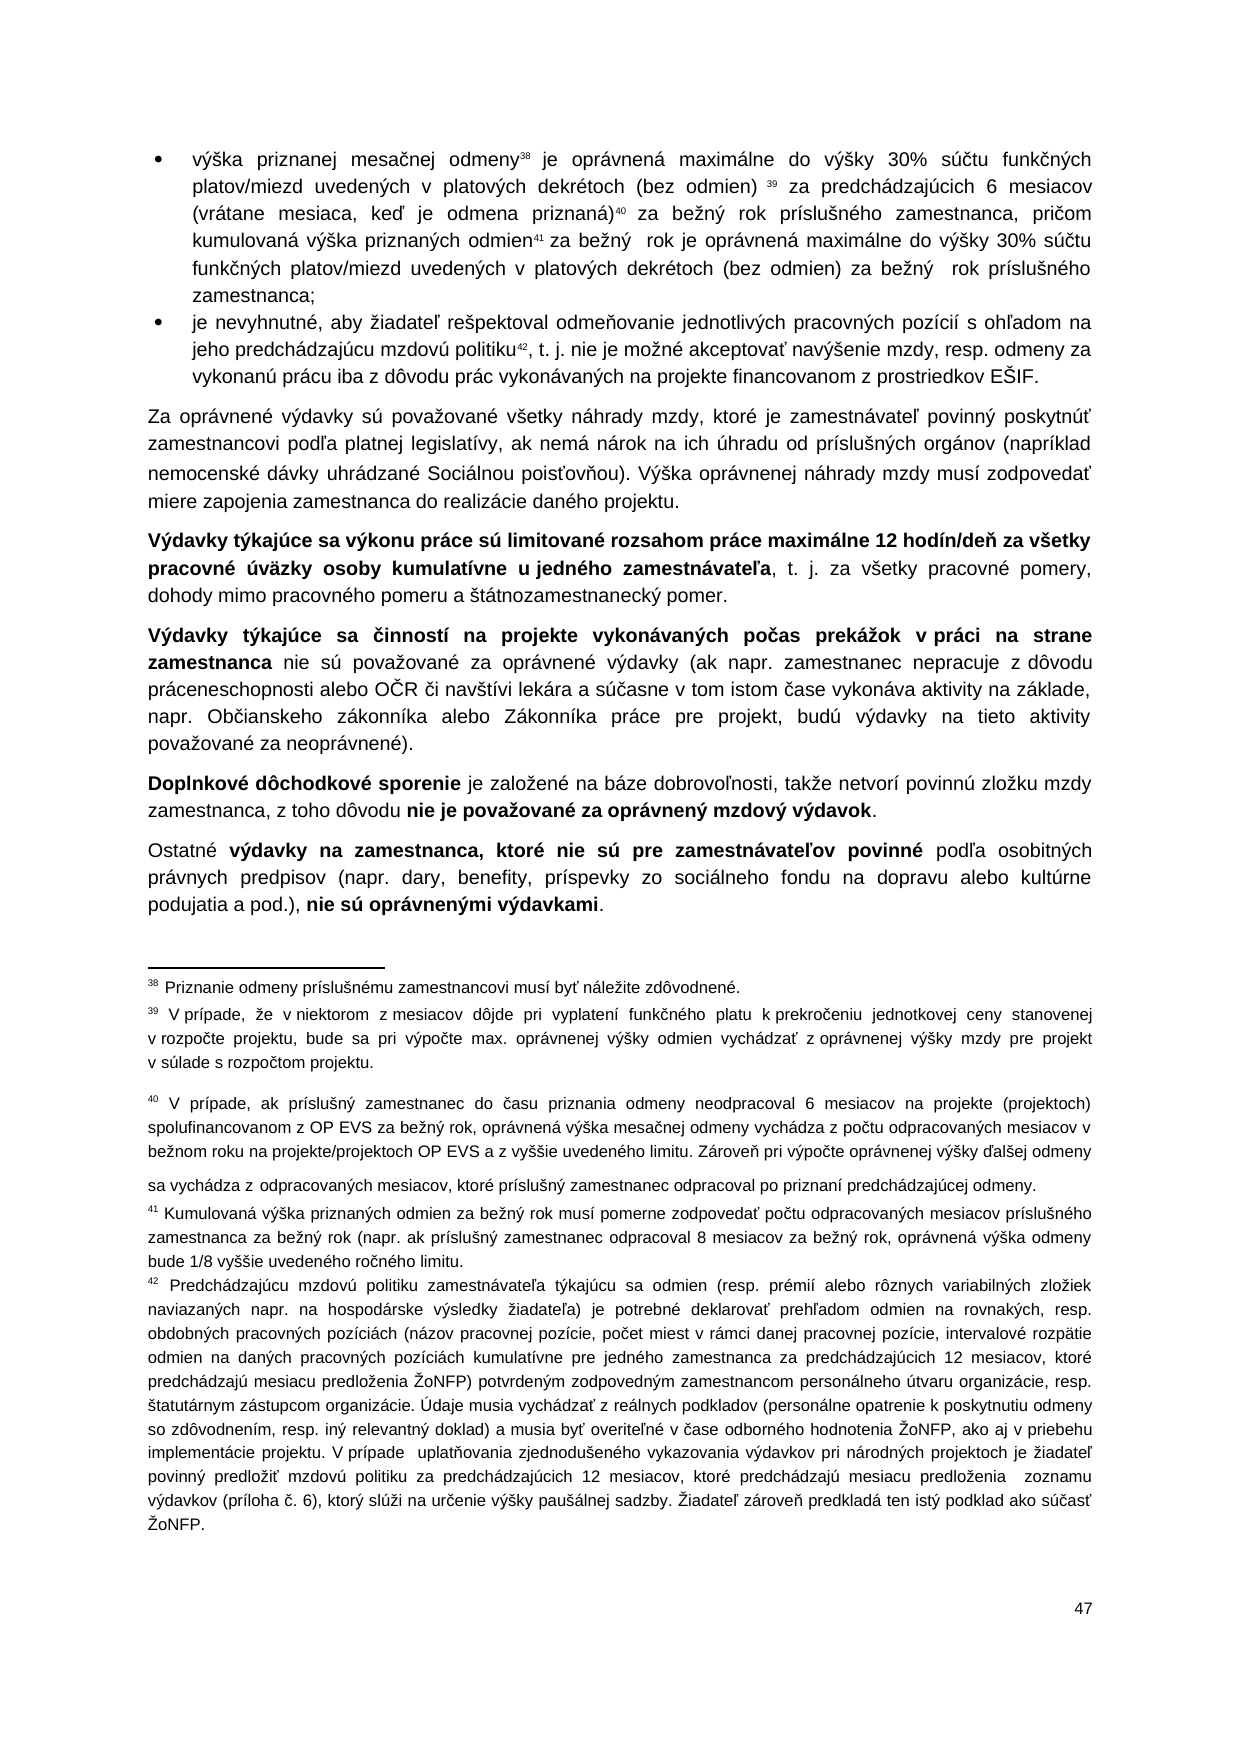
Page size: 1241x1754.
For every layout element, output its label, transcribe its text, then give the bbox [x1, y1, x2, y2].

text Výdavky týkajúce sa výkonu práce sú limitované rozsahom práce maximálne 12 hodín/deň za všetky pracovné úväzky osoby kumulatívne u jedného zamestnávateľa, t. j. za všetky pracovné pomery, dohody mimo pracovného pomeru a štátnozamestnanecký pomer. [148, 529, 1092, 606]
list výška priznanej mesačnej odmeny je oprávnená maximálne do výšky 30% súčtu funkčných platov/miezd uvedených v platových dekrétoch (bez odmien) za predchádzajúcich 6 mesiacov (vrátane mesiaca, keď je odmena priznaná) za bežný rok príslušného zamestnanca, pričom kumulovaná výška priznaných odmien za bežný rok je oprávnená maximálne do výšky 30% súčtu funkčných platov/miezd uvedených v platových dekrétoch (bez odmien) za bežný rok príslušného zamestnanca; [155, 148, 1092, 306]
text Výdavky týkajúce sa činností na projekte vykonávaných počas prekážok v práci na strane zamestnanca nie sú považované za oprávnené výdavky (ak napr. zamestnanec nepracuje z dôvodu práceneschopnosti alebo OČR či navštívi lekára a súčasne v tom istom čase vykonáva aktivity na základe, napr. Občianskeho zákonníka alebo Zákonníka práce pre projekt, budú výdavky na tieto aktivity považované za neoprávnené). [148, 623, 1092, 755]
list je nevyhnutné, aby žiadateľ rešpektoval odmeňovanie jednotlivých pracovných pozícií s ohľadom na jeho predchádzajúcu mzdovú politiku, t. j. nie je možné akceptovať navýšenie mzdy, resp. odmeny za vykonanú prácu iba z dôvodu prác vykonávaných na projekte financovanom z prostriedkov EŠIF. [155, 311, 1092, 388]
text Doplnkové dôchodkové sporenie je založené na báze dobrovoľnosti, takže netvorí povinnú zložku mzdy zamestnanca, z toho dôvodu nie je považované za oprávnený mzdový výdavok. [148, 772, 1092, 822]
text Ostatné výdavky na zamestnanca, ktoré nie sú pre zamestnávateľov povinné podľa osobitných právnych predpisov (napr. dary, benefity, príspevky zo sociálneho fondu na dopravu alebo kultúrne podujatia a pod.), nie sú oprávnenými výdavkami. [148, 839, 1092, 916]
text Za oprávnené výdavky sú považované všetky náhrady mzdy, ktoré je zamestnávateľ povinný poskytnúť zamestnancovi podľa platnej legislatívy, ak nemá nárok na ich úhradu od príslušných orgánov (napríklad nemocenské dávky uhrádzané Sociálnou poisťovňou). Výška oprávnenej náhrady mzdy musí zodpovedať miere zapojenia zamestnanca do realizácie daného projektu. [148, 405, 1092, 512]
